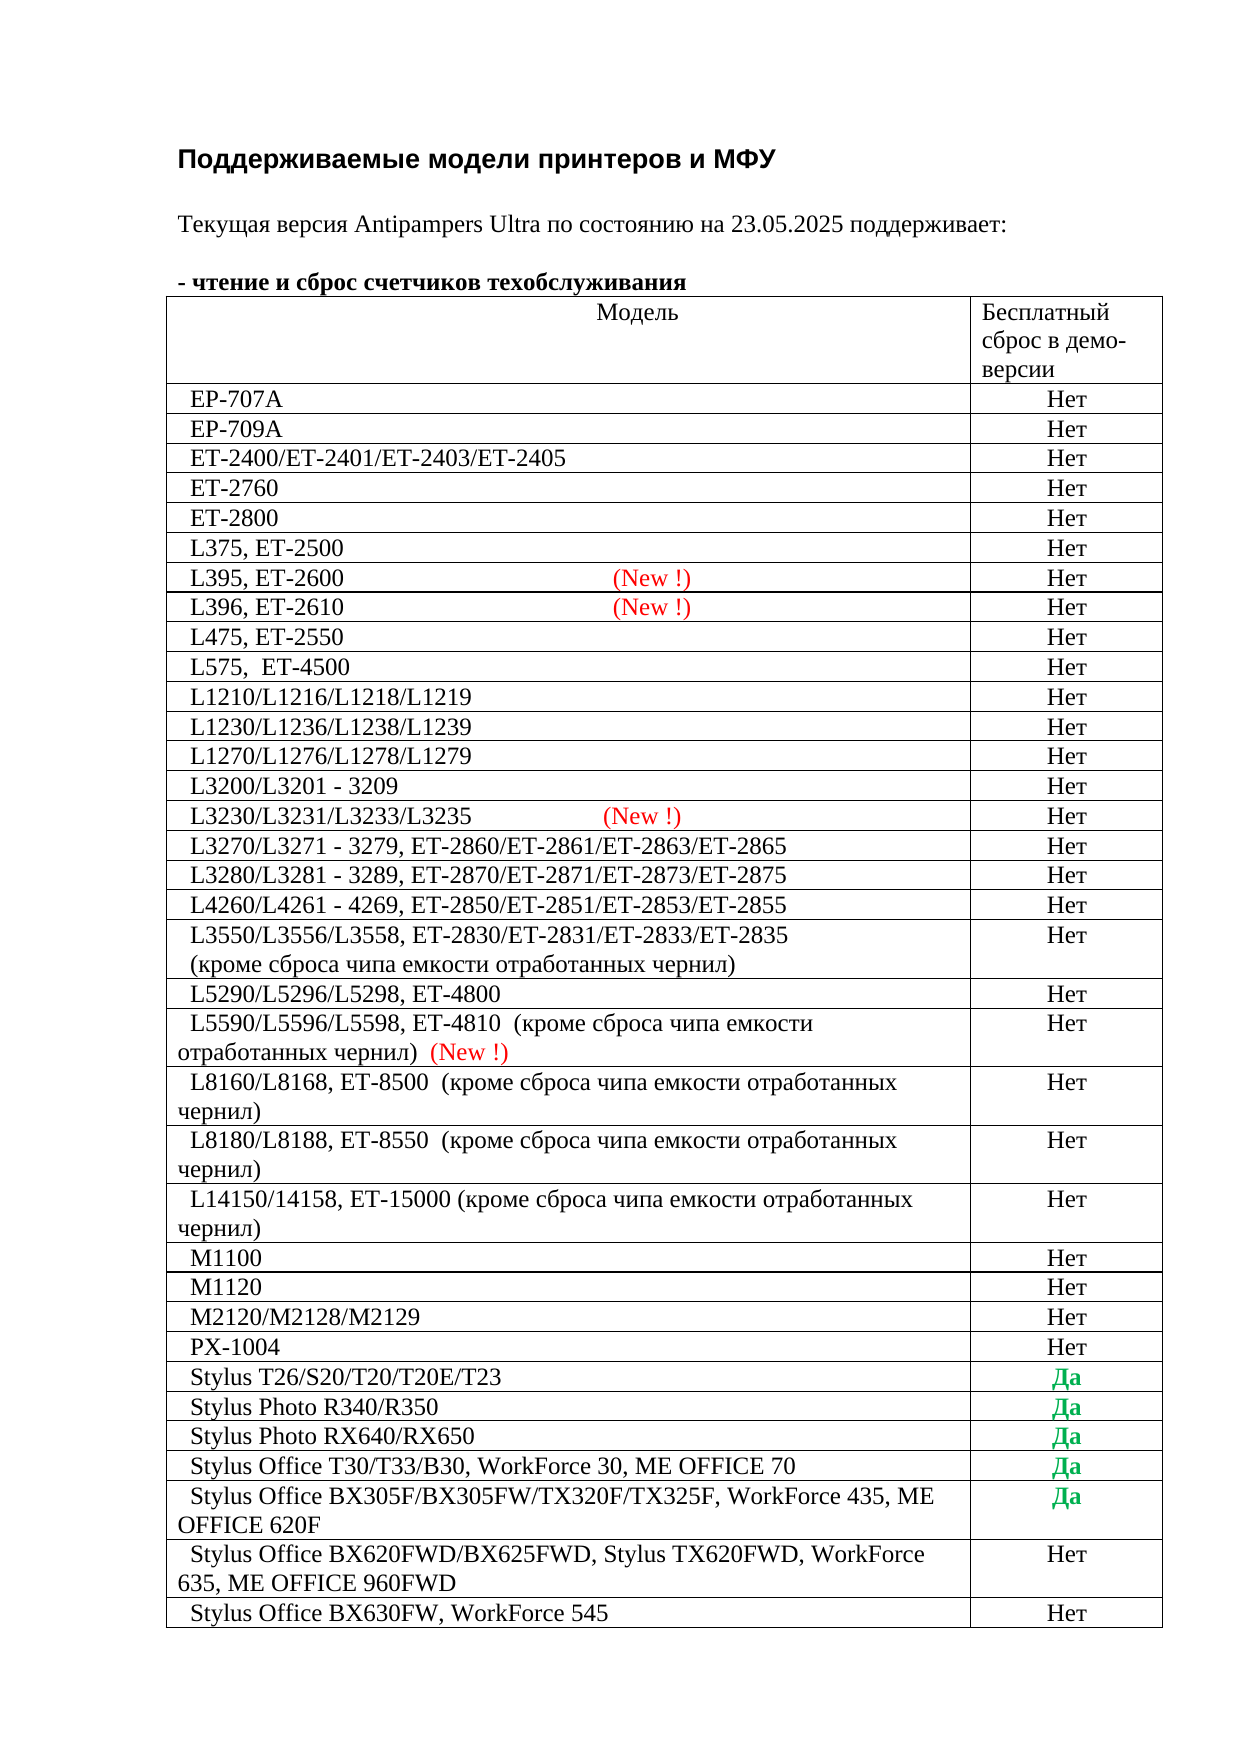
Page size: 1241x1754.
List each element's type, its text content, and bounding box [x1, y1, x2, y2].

table_cell Нет [971, 682, 1162, 711]
table_cell EP-707A [167, 384, 970, 413]
table_cell Нет [971, 920, 1162, 978]
table_cell L475, ET-2550 [167, 622, 970, 651]
table_cell Нет [971, 1332, 1162, 1361]
table_cell Да [971, 1481, 1162, 1538]
table_cell L395, ET-2600 (New !) [167, 563, 970, 591]
table_cell ET-2800 [167, 503, 970, 532]
table_cell L3280/L3281 - 3289, ET-2870/ET-2871/ET-2873/ET-2875 [167, 861, 970, 889]
table_cell Нет [971, 1067, 1162, 1124]
table_cell L375, ET-2500 [167, 533, 970, 562]
text - чтение и сброс счетчиков техобслуживания [177, 267, 1152, 296]
table_cell Stylus Office BX305F/BX305FW/TX320F/TX325F, WorkForce 435, ME OFFICE 620F [167, 1481, 970, 1538]
table_cell L575, ET-4500 [167, 652, 970, 681]
table_cell Нет [971, 1184, 1162, 1242]
table_cell ET-2760 [167, 473, 970, 502]
table_cell Нет [971, 831, 1162, 859]
table_cell L3230/L3231/L3233/L3235 (New !) [167, 801, 970, 830]
table_cell L1270/L1276/L1278/L1279 [167, 741, 970, 770]
table_cell Нет [971, 414, 1162, 442]
table_cell Нет [971, 444, 1162, 472]
table_cell Да [971, 1421, 1162, 1450]
table_header Модель [167, 297, 970, 383]
subtitle Поддерживаемые модели принтеров и МФУ [177, 143, 1152, 174]
table_cell Нет [971, 801, 1162, 830]
table_cell Нет [971, 712, 1162, 740]
table_cell M1120 [167, 1273, 970, 1301]
table_cell Нет [971, 622, 1162, 651]
table_cell ET-2400/ET-2401/ET-2403/ET-2405 [167, 444, 970, 472]
table_cell Stylus Office BX620FWD/BX625FWD, Stylus TX620FWD, WorkForce 635, ME OFFICE 960FWD [167, 1540, 970, 1597]
table_cell Нет [971, 652, 1162, 681]
table_cell Stylus Photo RX640/RX650 [167, 1421, 970, 1450]
table_cell Stylus T26/S20/T20/T20E/T23 [167, 1362, 970, 1391]
table_cell Stylus Photo R340/R350 [167, 1392, 970, 1420]
table_cell Нет [971, 384, 1162, 413]
table_cell EP-709A [167, 414, 970, 442]
table_cell L3270/L3271 - 3279, ET-2860/ET-2861/ET-2863/ET-2865 [167, 831, 970, 859]
table_cell Да [971, 1392, 1162, 1420]
table_cell Нет [971, 741, 1162, 770]
text Текущая версия Antipampers Ultra по состоянию на 23.05.2025 поддерживает: [177, 209, 1152, 238]
table_cell Нет [971, 861, 1162, 889]
table_cell Нет [971, 890, 1162, 919]
table_cell Нет [971, 503, 1162, 532]
table_cell L5590/L5596/L5598, EТ-4810 (кроме сброса чипа емкости отработанных чернил) (New !) [167, 1009, 970, 1066]
table_cell Нет [971, 1598, 1162, 1627]
table_cell Нет [971, 473, 1162, 502]
table_cell Да [971, 1362, 1162, 1391]
table_cell L5290/L5296/L5298, ET-4800 [167, 979, 970, 1007]
table_cell Нет [971, 1243, 1162, 1271]
table_cell Нет [971, 1126, 1162, 1183]
table_cell Нет [971, 979, 1162, 1007]
table_cell L8180/L8188, ET-8550 (кроме сброса чипа емкости отработанных чернил) [167, 1126, 970, 1183]
table_cell Нет [971, 1009, 1162, 1066]
table_cell L8160/L8168, ET-8500 (кроме сброса чипа емкости отработанных чернил) [167, 1067, 970, 1124]
table_cell M1100 [167, 1243, 970, 1271]
table_cell Нет [971, 1273, 1162, 1301]
table_cell L1210/L1216/L1218/L1219 [167, 682, 970, 711]
table_cell L14150/14158, ET-15000 (кроме сброса чипа емкости отработанных чернил) [167, 1184, 970, 1242]
table_cell Stylus Office T30/T33/B30, WorkForce 30, ME OFFICE 70 [167, 1451, 970, 1480]
table_cell Нет [971, 593, 1162, 621]
table_cell L3200/L3201 - 3209 [167, 771, 970, 800]
table_cell Нет [971, 533, 1162, 562]
table_cell L1230/L1236/L1238/L1239 [167, 712, 970, 740]
table_cell Нет [971, 563, 1162, 591]
table_header Бесплатный сброс в демо-версии [971, 297, 1162, 383]
table_cell M2120/M2128/M2129 [167, 1302, 970, 1331]
table_cell Нет [971, 1302, 1162, 1331]
table_cell Нет [971, 1540, 1162, 1597]
table_cell L4260/L4261 - 4269, ET-2850/ET-2851/ET-2853/ET-2855 [167, 890, 970, 919]
table_cell L3550/L3556/L3558, ET-2830/ET-2831/ET-2833/ET-2835 (кроме сброса чипа емкости отработанных чернил) [167, 920, 970, 978]
table_cell Нет [971, 771, 1162, 800]
table_cell PX-1004 [167, 1332, 970, 1361]
table_cell Stylus Office BX630FW, WorkForce 545 [167, 1598, 970, 1627]
table_cell Да [971, 1451, 1162, 1480]
table_cell L396, ET-2610 (New !) [167, 593, 970, 621]
